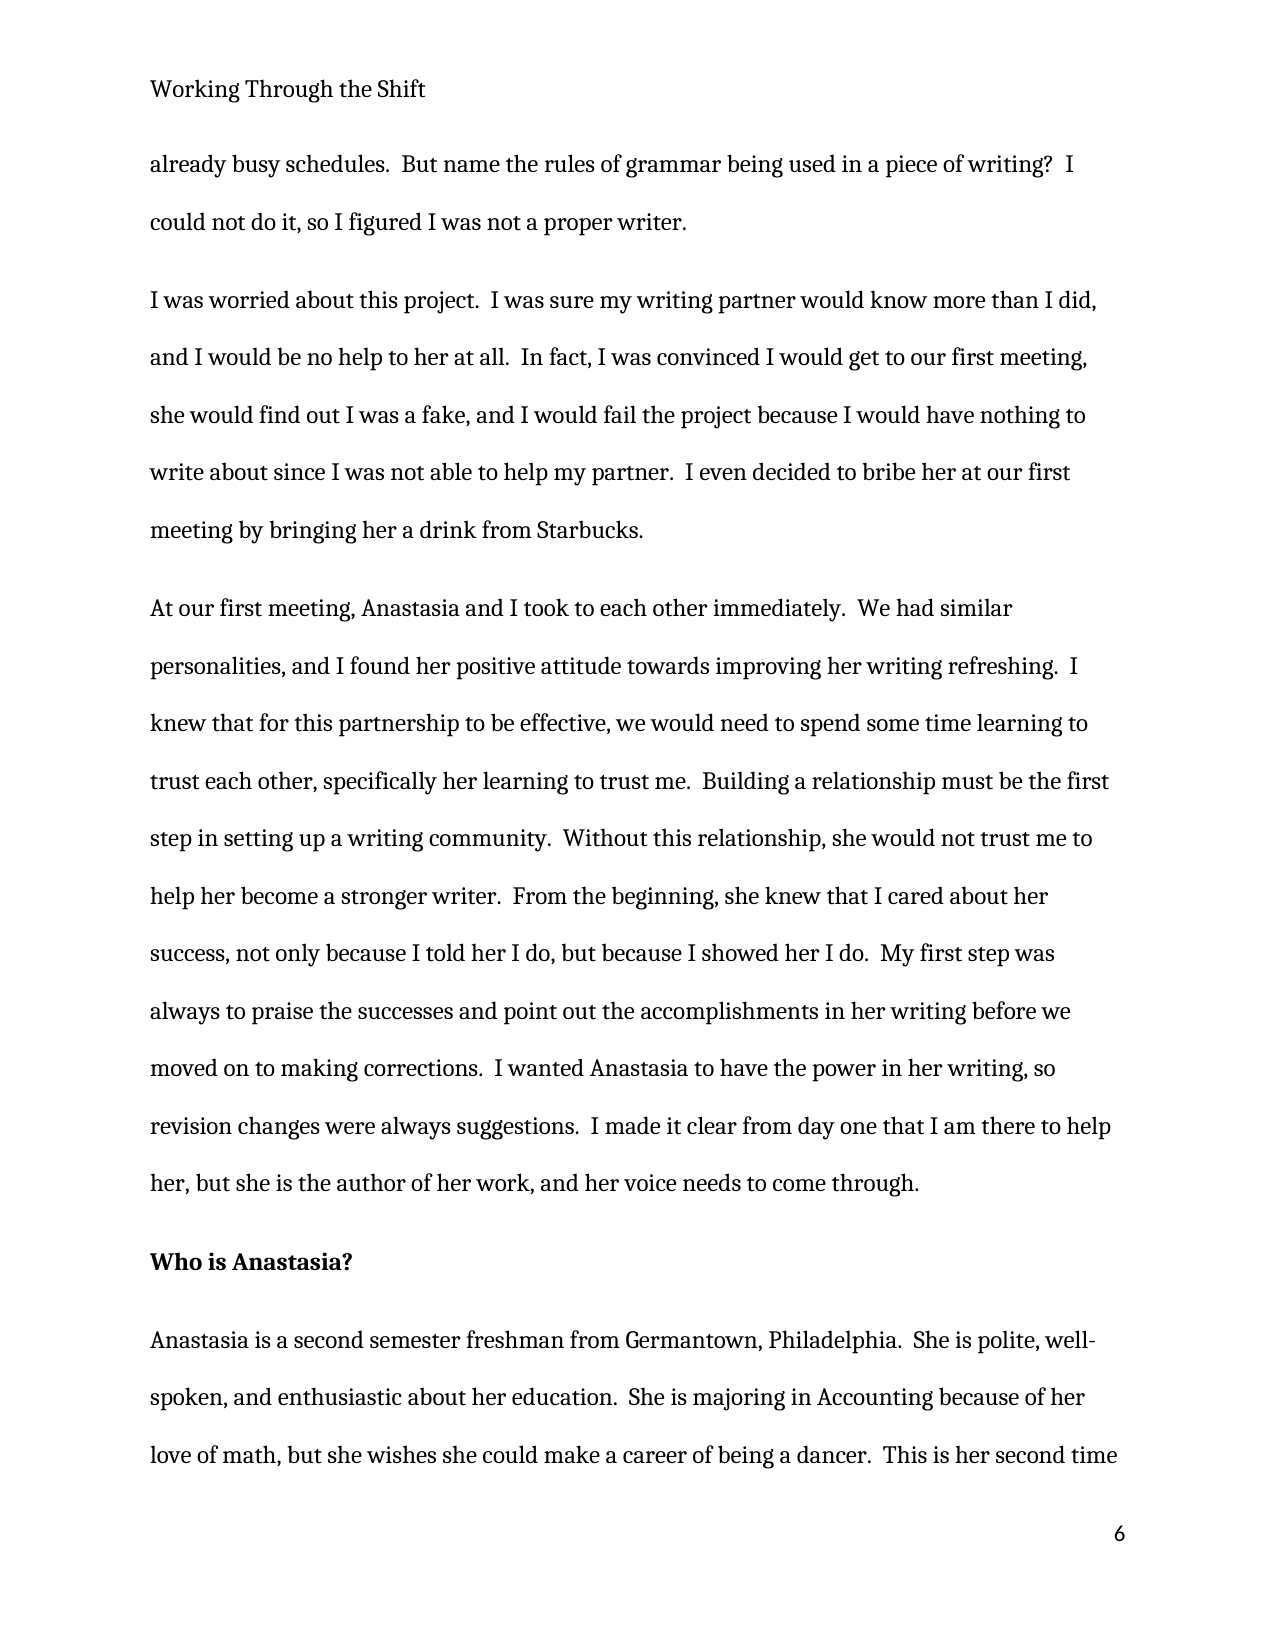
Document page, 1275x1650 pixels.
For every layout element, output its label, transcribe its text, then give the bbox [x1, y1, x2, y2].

text Who is Anastasia? [150, 1247, 1125, 1276]
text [150, 150, 1125, 236]
text I was worried about this project. I was sure my writing partner would know more than I did, and I would be no help to her at all. In fact, I was convinced I would get to our first meeting, she would find out I was a fake, and I would fail the project because I would have nothing to write about since I was not able to help my partner. I even decided to bribe her at our first meeting by bringing her a drink from Starbucks. [150, 286, 1125, 544]
text At our first meeting, Anastasia and I took to each other immediately. We had similar personalities, and I found her positive attitude towards improving her writing refreshing. I knew that for this partnership to be effective, we would need to spend some time learning to trust each other, specifically her learning to trust me. Building a relationship must be the first step in setting up a writing community. Without this relationship, she would not trust me to help her become a stronger writer. From the beginning, she knew that I cared about her success, not only because I told her I do, but because I showed her I do. My first step was always to praise the successes and point out the accomplishments in her writing before we moved on to making corrections. I wanted Anastasia to have the power in her writing, so revision changes were always suggestions. I made it clear from day one that I am there to help her, but she is the author of her work, and her voice needs to come through. [150, 594, 1125, 1198]
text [150, 1326, 1125, 1469]
